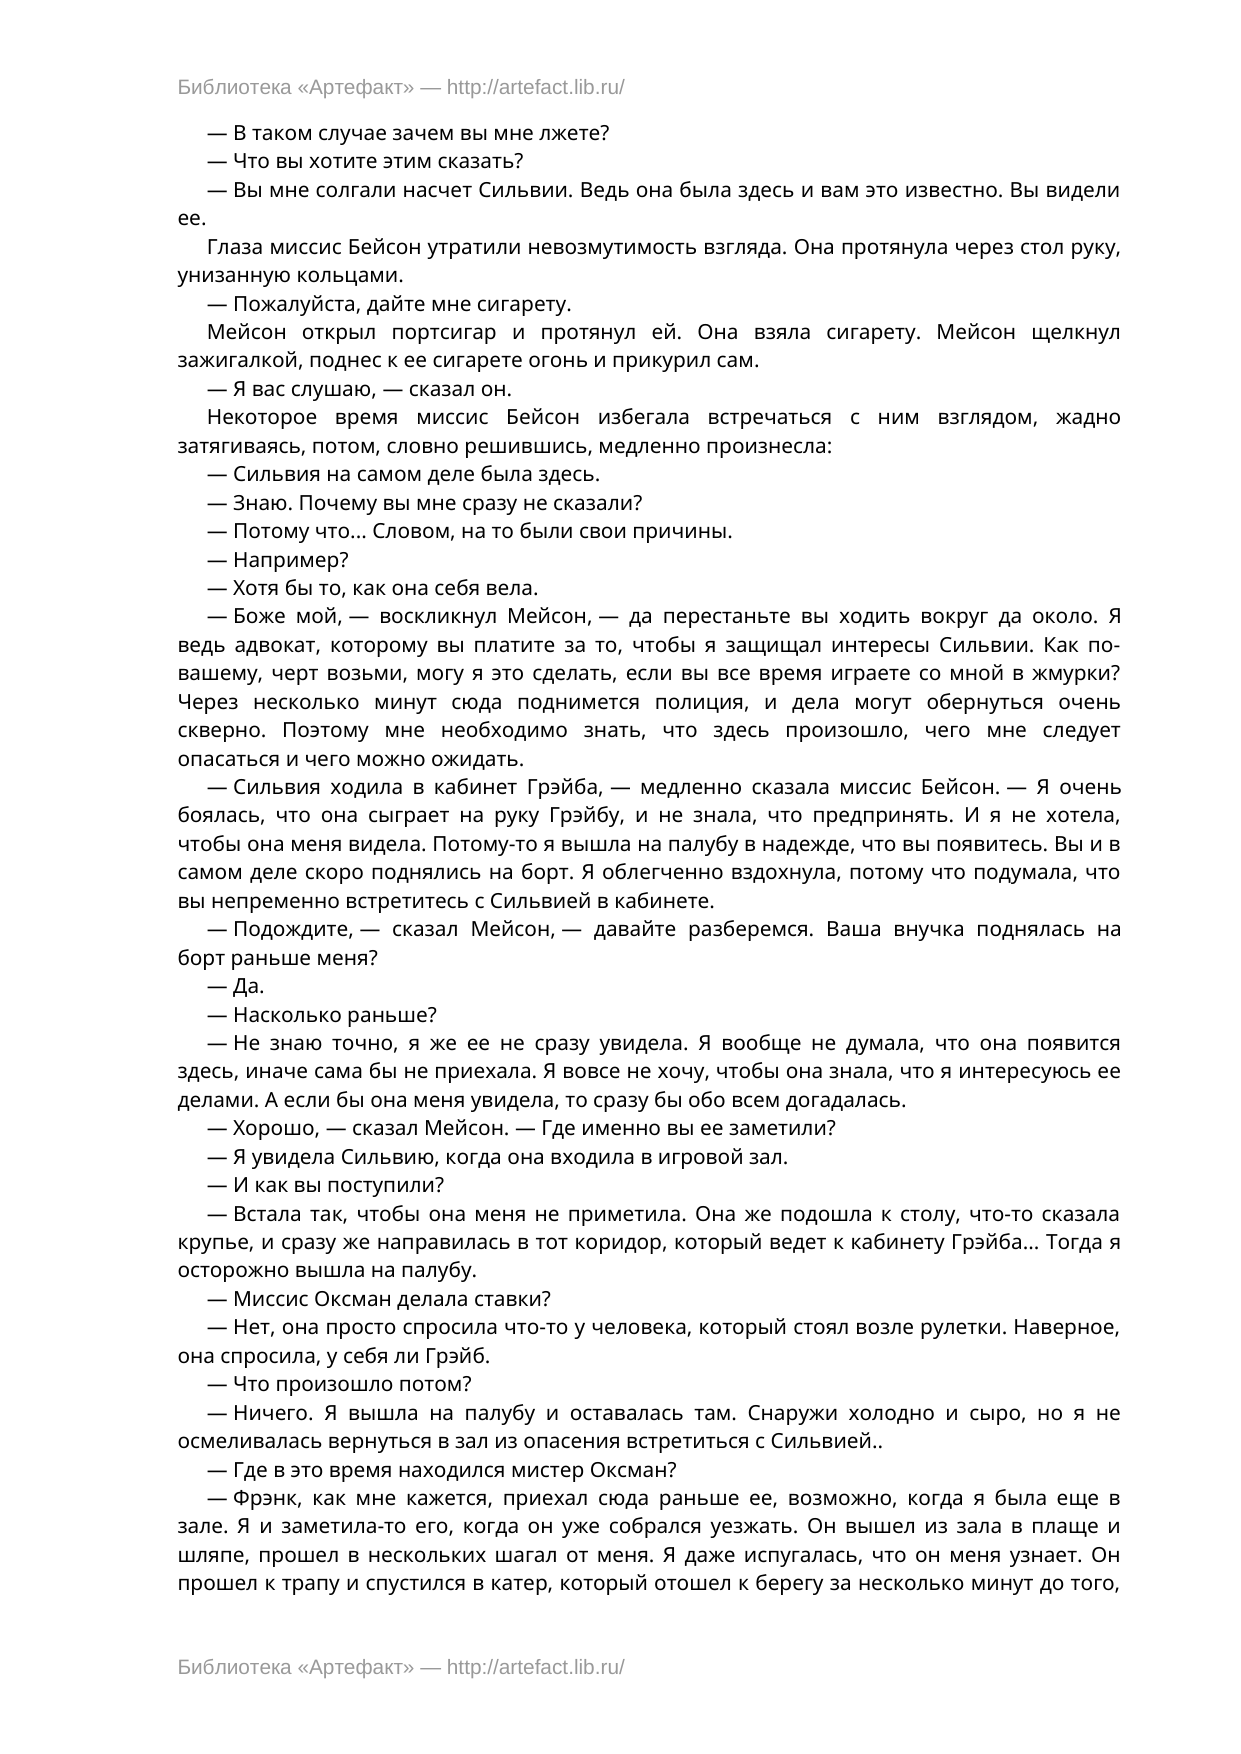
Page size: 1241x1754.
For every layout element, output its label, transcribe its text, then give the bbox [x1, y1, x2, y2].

text — Встала так, чтобы она меня не приметила. Она же подошла к столу, что-то сказала крупье, и сразу же направилась в тот коридор, который ведет к кабинету Грэйба... Тогда я осторожно вышла на палубу. [177, 1199, 1122, 1284]
text — Миссис Оксман делала ставки? [177, 1284, 1122, 1312]
text — Подождите, — сказал Мейсон, — давайте разберемся. Ваша внучка поднялась на борт раньше меня? [177, 914, 1122, 971]
text — Знаю. Почему вы мне сразу не сказали? [177, 488, 1122, 516]
text — Не знаю точно, я же ее не сразу увидела. Я вообще не думала, что она появится здесь, иначе сама бы не приехала. Я вовсе не хочу, чтобы она знала, что я интересуюсь ее делами. А если бы она меня увидела, то сразу бы обо всем догадалась. [177, 1028, 1122, 1113]
text Некоторое время миссис Бейсон избегала встречаться с ним взглядом, жадно затягиваясь, потом, словно решившись, медленно произнесла: [177, 402, 1122, 459]
text Глаза миссис Бейсон утратили невозмутимость взгляда. Она протянула через стол руку, унизанную кольцами. [177, 232, 1122, 289]
text — Насколько раньше? [177, 1000, 1122, 1028]
text — Что вы хотите этим сказать? [177, 147, 1122, 175]
text — И как вы поступили? [177, 1170, 1122, 1199]
text Мейсон открыл портсигар и протянул ей. Она взяла сигарету. Мейсон щелкнул зажигалкой, поднес к ее сигарете огонь и прикурил сам. [177, 317, 1122, 374]
text — Хотя бы то, как она себя вела. [177, 573, 1122, 602]
text — Где в это время находился мистер Оксман? [177, 1455, 1122, 1483]
text — Боже мой, — воскликнул Мейсон, — да перестаньте вы ходить вокруг да около. Я ведь адвокат, которому вы платите за то, чтобы я защищал интересы Сильвии. Как по-вашему, черт возьми, могу я это сделать, если вы все время играете со мной в жмурки? Через несколько минут сюда поднимется полиция, и дела могут обернуться очень скверно. Поэтому мне необходимо знать, что здесь произошло, чего мне следует опасаться и чего можно ожидать. [177, 602, 1122, 772]
text — Что произошло потом? [177, 1369, 1122, 1398]
text — Например? [177, 545, 1122, 573]
text — Хорошо, — сказал Мейсон. — Где именно вы ее заметили? [177, 1113, 1122, 1142]
text — Ничего. Я вышла на палубу и оставалась там. Снаружи холодно и сыро, но я не осмеливалась вернуться в зал из опасения встретиться с Сильвией.. [177, 1398, 1122, 1455]
text — Сильвия ходила в кабинет Грэйба, — медленно сказала миссис Бейсон. — Я очень боялась, что она сыграет на руку Грэйбу, и не знала, что предпринять. И я не хотела, чтобы она меня видела. Потому-то я вышла на палубу в надежде, что вы появитесь. Вы и в самом деле скоро поднялись на борт. Я облегченно вздохнула, потому что подумала, что вы непременно встретитесь с Сильвией в кабинете. [177, 772, 1122, 914]
text — В таком случае зачем вы мне лжете? [177, 118, 1122, 147]
text — Нет, она просто спросила что-то у человека, который стоял возле рулетки. Наверное, она спросила, у себя ли Грэйб. [177, 1312, 1122, 1369]
text — Вы мне солгали насчет Сильвии. Ведь она была здесь и вам это известно. Вы видели ее. [177, 175, 1122, 232]
text — Да. [177, 971, 1122, 1000]
text — Я увидела Сильвию, когда она входила в игровой зал. [177, 1142, 1122, 1170]
text — Пожалуйста, дайте мне сигарету. [177, 289, 1122, 317]
text — Я вас слушаю, — сказал он. [177, 374, 1122, 402]
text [177, 1483, 1122, 1597]
text — Сильвия на самом деле была здесь. [177, 459, 1122, 488]
text — Потому что... Словом, на то были свои причины. [177, 516, 1122, 545]
